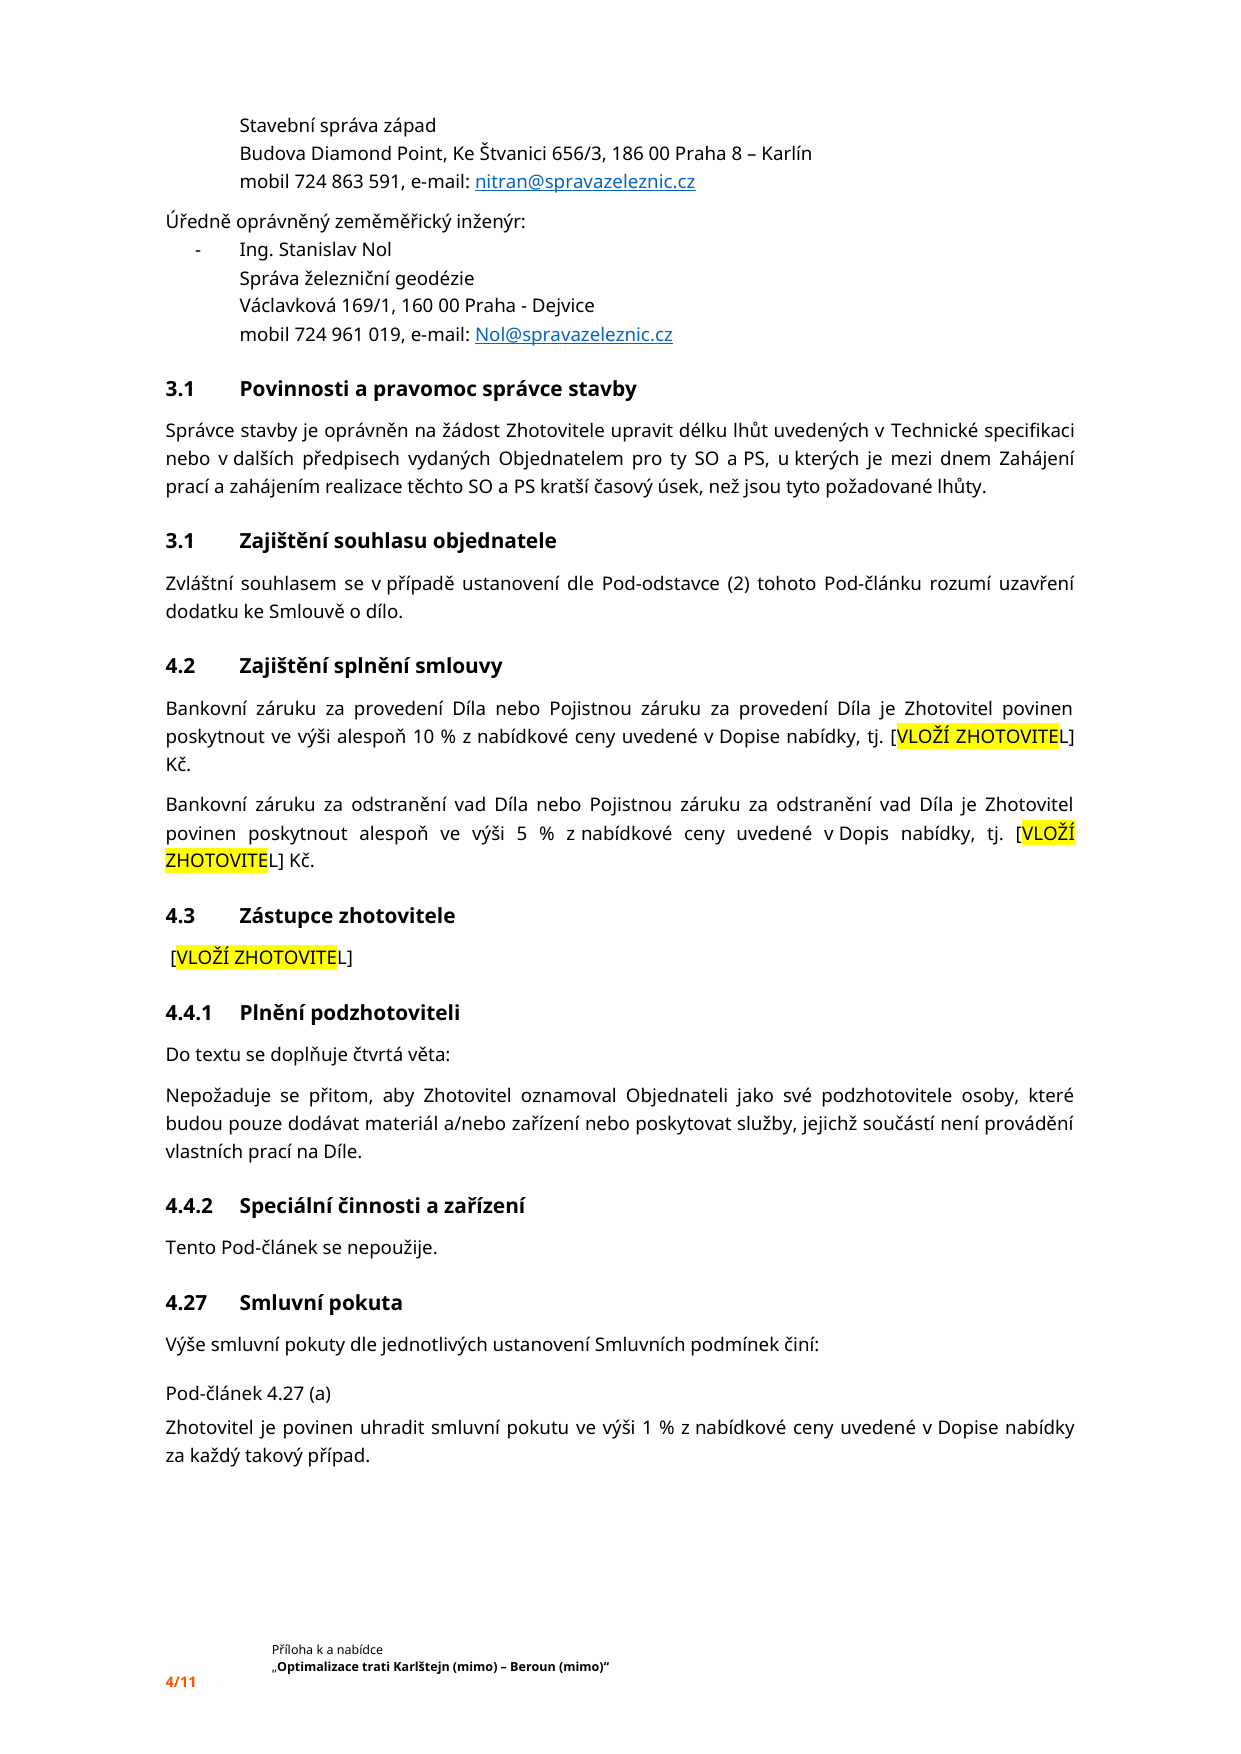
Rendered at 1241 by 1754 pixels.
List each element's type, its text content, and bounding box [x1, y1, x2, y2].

text mobil 724 961 019, e-mail: Nol@spravazeleznic.cz [165, 321, 1075, 346]
text Bankovní záruku za provedení Díla nebo Pojistnou záruku za provedení Díla je Zhotovitel povinen poskytnout ve výši alespoň 10 % z nabídkové ceny uvedené v Dopise nabídky, tj. [VLOŽÍ ZHOTOVITEL] Kč. [165, 695, 1075, 777]
text Budova Diamond Point, Ke Štvanici 656/3, 186 00 Praha 8 – Karlín [165, 140, 1075, 166]
text Bankovní záruku za odstranění vad Díla nebo Pojistnou záruku za odstranění vad Díla je Zhotovitel povinen poskytnout alespoň ve výši 5 % z nabídkové ceny uvedené v Dopis nabídky, tj. [VLOŽÍ ZHOTOVITEL] Kč. [165, 792, 1075, 873]
text [VLOŽÍ ZHOTOVITEL] [165, 944, 1075, 970]
text 4.4.2 Speciální činnosti a zařízení [165, 1191, 1075, 1219]
text Pod-článek 4.27 (a) [165, 1380, 1075, 1406]
text Václavková 169/1, 160 00 Praha - Dejvice [165, 293, 1075, 318]
text 4.3 Zástupce zhotovitele [165, 901, 1075, 929]
text Zhotovitel je povinen uhradit smluvní pokutu ve výši 1 % z nabídkové ceny uvedené v Dopise nabídky za každý takový případ. [165, 1414, 1075, 1468]
text Správce stavby je oprávněn na žádost Zhotovitele upravit délku lhůt uvedených v Technické specifikaci nebo v dalších předpisech vydaných Objednatelem pro ty SO a PS, u kterých je mezi dnem Zahájení prací a zahájením realizace těchto SO a PS kratší časový úsek, než jsou tyto požadované lhůty. [165, 418, 1075, 499]
text Správa železniční geodézie [165, 265, 1075, 290]
text Zvláštní souhlasem se v případě ustanovení dle Pod-odstavce (2) tohoto Pod-článku rozumí uzavření dodatku ke Smlouvě o dílo. [165, 570, 1075, 624]
text Nepožaduje se přitom, aby Zhotovitel oznamoval Objednateli jako své podzhotovitele osoby, které budou pouze dodávat materiál a/nebo zařízení nebo poskytovat služby, jejichž součástí není provádění vlastních prací na Díle. [165, 1082, 1075, 1163]
text - Ing. Stanislav Nol [195, 237, 1075, 262]
text Do textu se doplňuje čtvrtá věta: [165, 1041, 1075, 1067]
text Úředně oprávněný zeměměřický inženýr: [165, 209, 1075, 234]
text Výše smluvní pokuty dle jednotlivých ustanovení Smluvních podmínek činí: [165, 1331, 1075, 1357]
text 4.2 Zajištění splnění smlouvy [165, 651, 1075, 680]
text 4.4.1 Plnění podzhotoviteli [165, 998, 1075, 1026]
text Stavební správa západ [239, 112, 1075, 138]
text mobil 724 863 591, e-mail: nitran@spravazeleznic.cz [165, 168, 1075, 194]
text 4.27 Smluvní pokuta [165, 1288, 1075, 1316]
text 3.1 Povinnosti a pravomoc správce stavby [165, 374, 1075, 402]
text Tento Pod-článek se nepoužije. [165, 1235, 1075, 1260]
text 3.1 Zajištění souhlasu objednatele [165, 527, 1075, 555]
